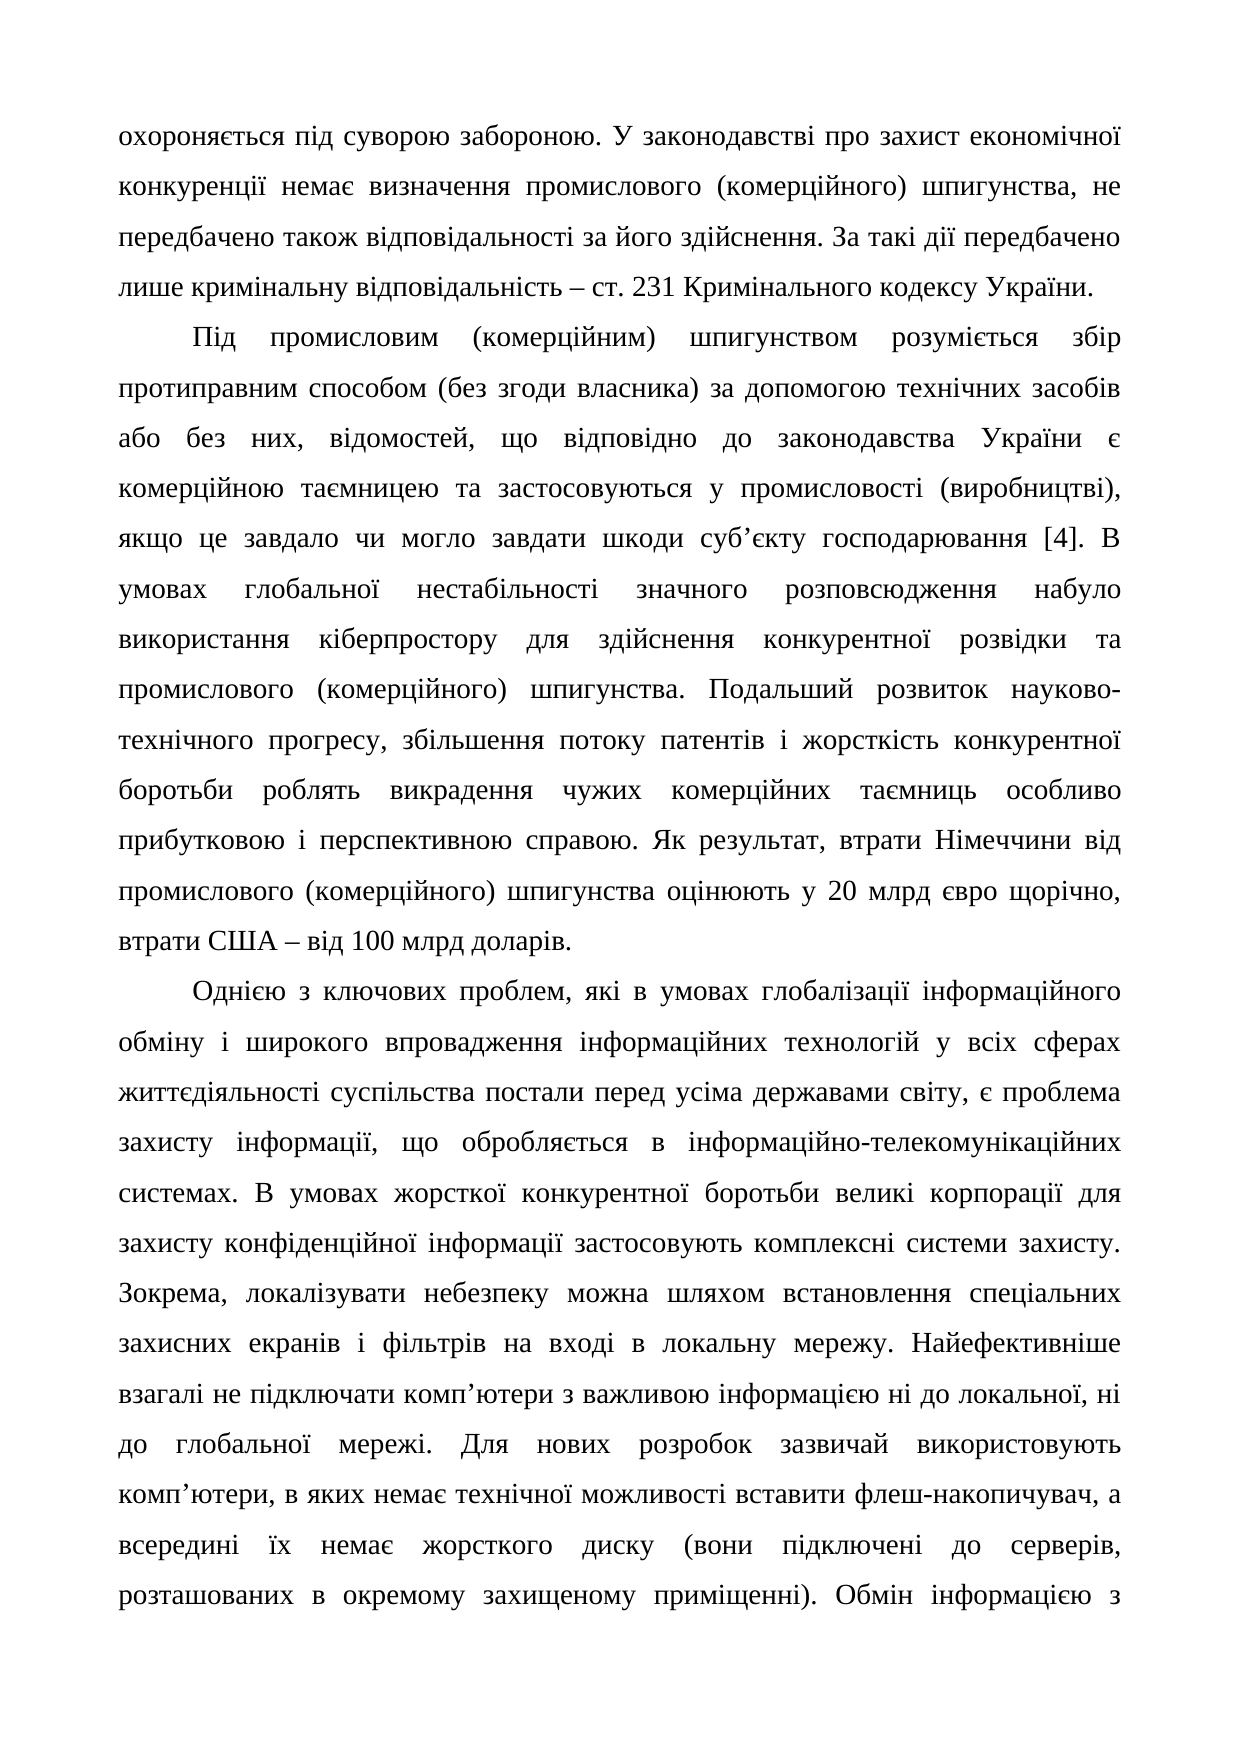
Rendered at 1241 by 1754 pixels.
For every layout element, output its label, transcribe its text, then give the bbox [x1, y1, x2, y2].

text Під промисловим (комерційним) шпигунством розуміється збір протиправним способом (без згоди власника) за допомогою технічних засобів або без них, відомостей, що відповідно до законодавства України є комерційною таємницею та застосовуються у промисловості (виробництві), якщо це завдало чи могло завдати шкоди суб’єкту господарювання [4]. В умовах глобальної нестабільності значного розповсюдження набуло використання кіберпростору для здійснення конкурентної розвідки та промислового (комерційного) шпигунства. Подальший розвиток науково-технічного прогресу, збільшення потоку патентів і жорсткість конкурентної боротьби роблять викрадення чужих комерційних таємниць особливо прибутковою і перспективною справою. Як результат, втрати Німеччини від промислового (комерційного) шпигунства оцінюють у 20 млрд євро щорічно, втрати США – від 100 млрд доларів. [118, 319, 1122, 957]
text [118, 118, 1122, 303]
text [118, 973, 1122, 1611]
